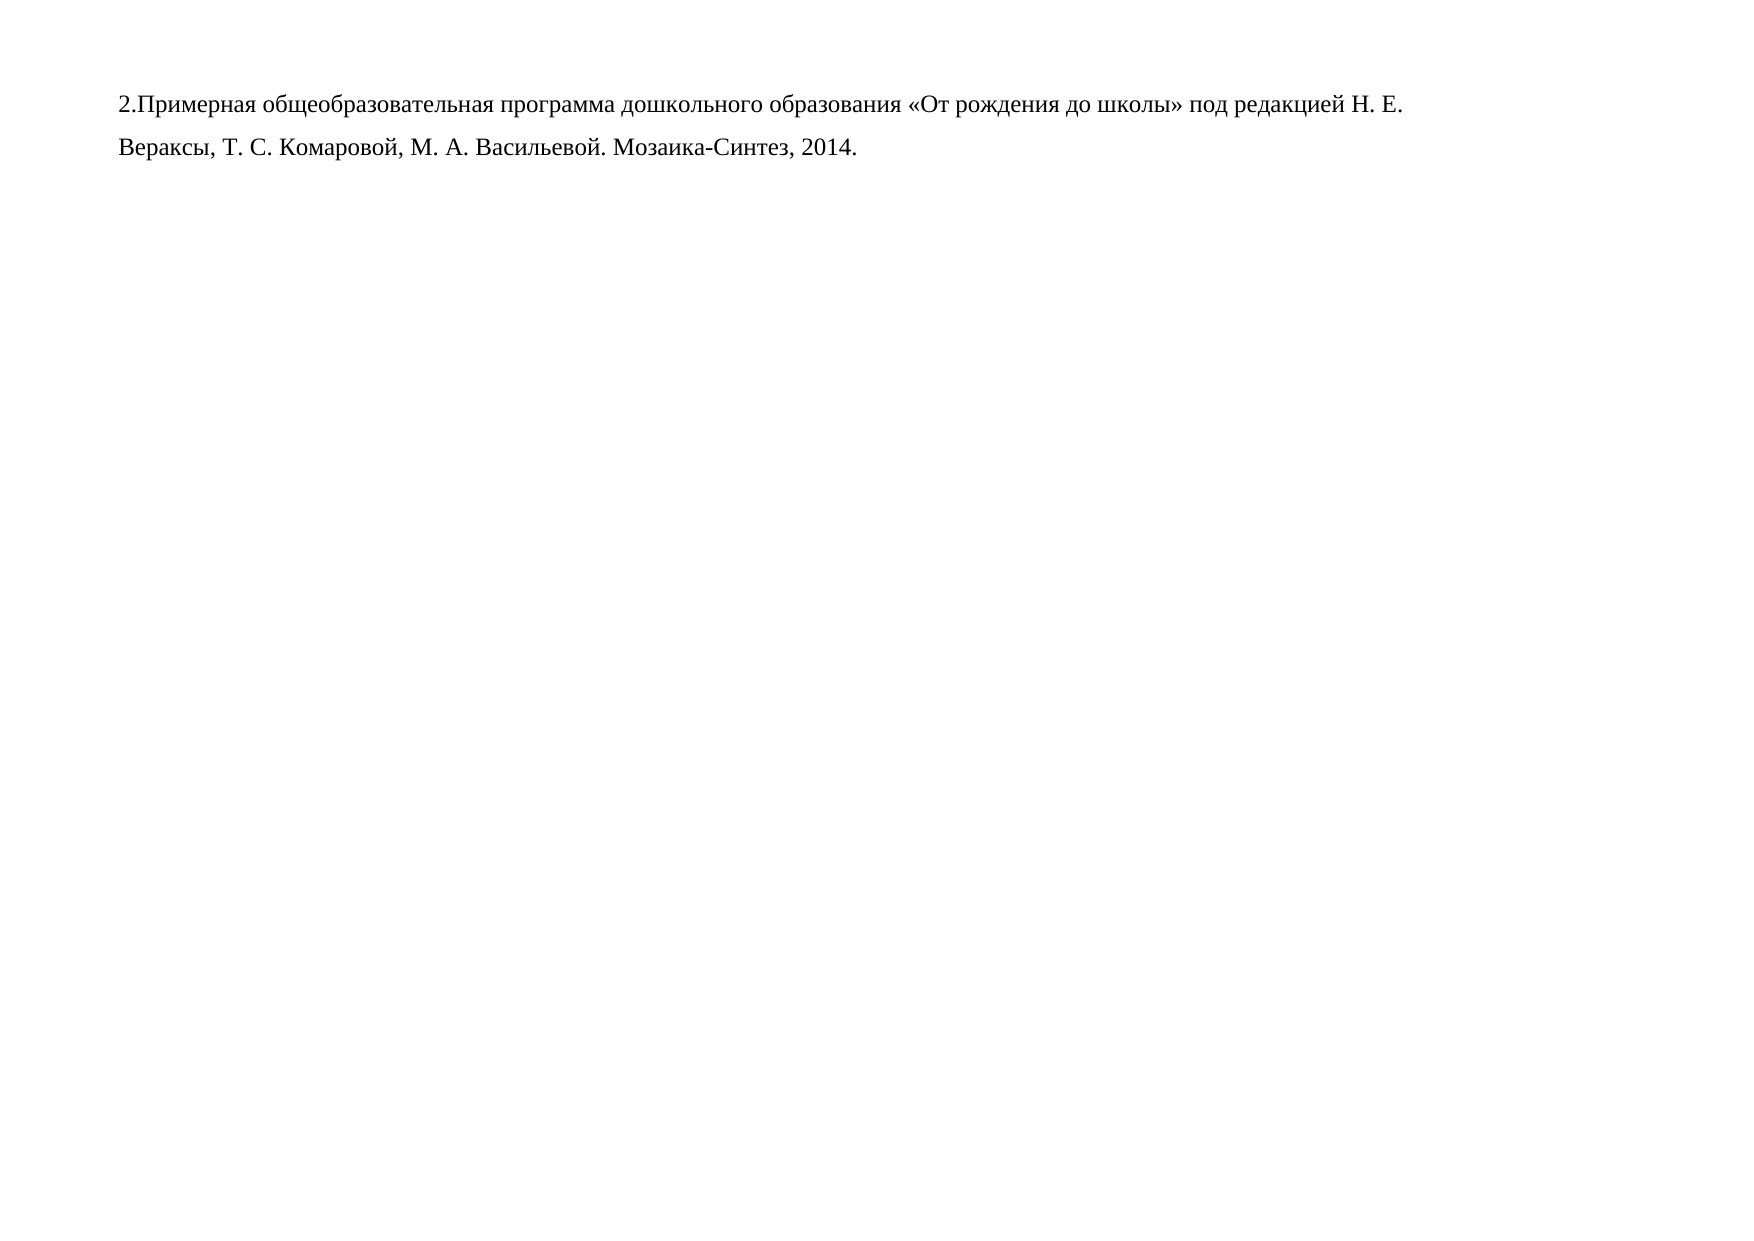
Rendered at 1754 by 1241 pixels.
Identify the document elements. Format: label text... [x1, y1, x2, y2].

text 2.Примерная общеобразовательная программа дошкольного образования «От рождения до школы» под редакцией Н. Е. [118, 89, 1630, 117]
text Вераксы, Т. С. Комаровой, М. А. Васильевой. Мозаика-Синтез, 2014. [118, 132, 1630, 161]
